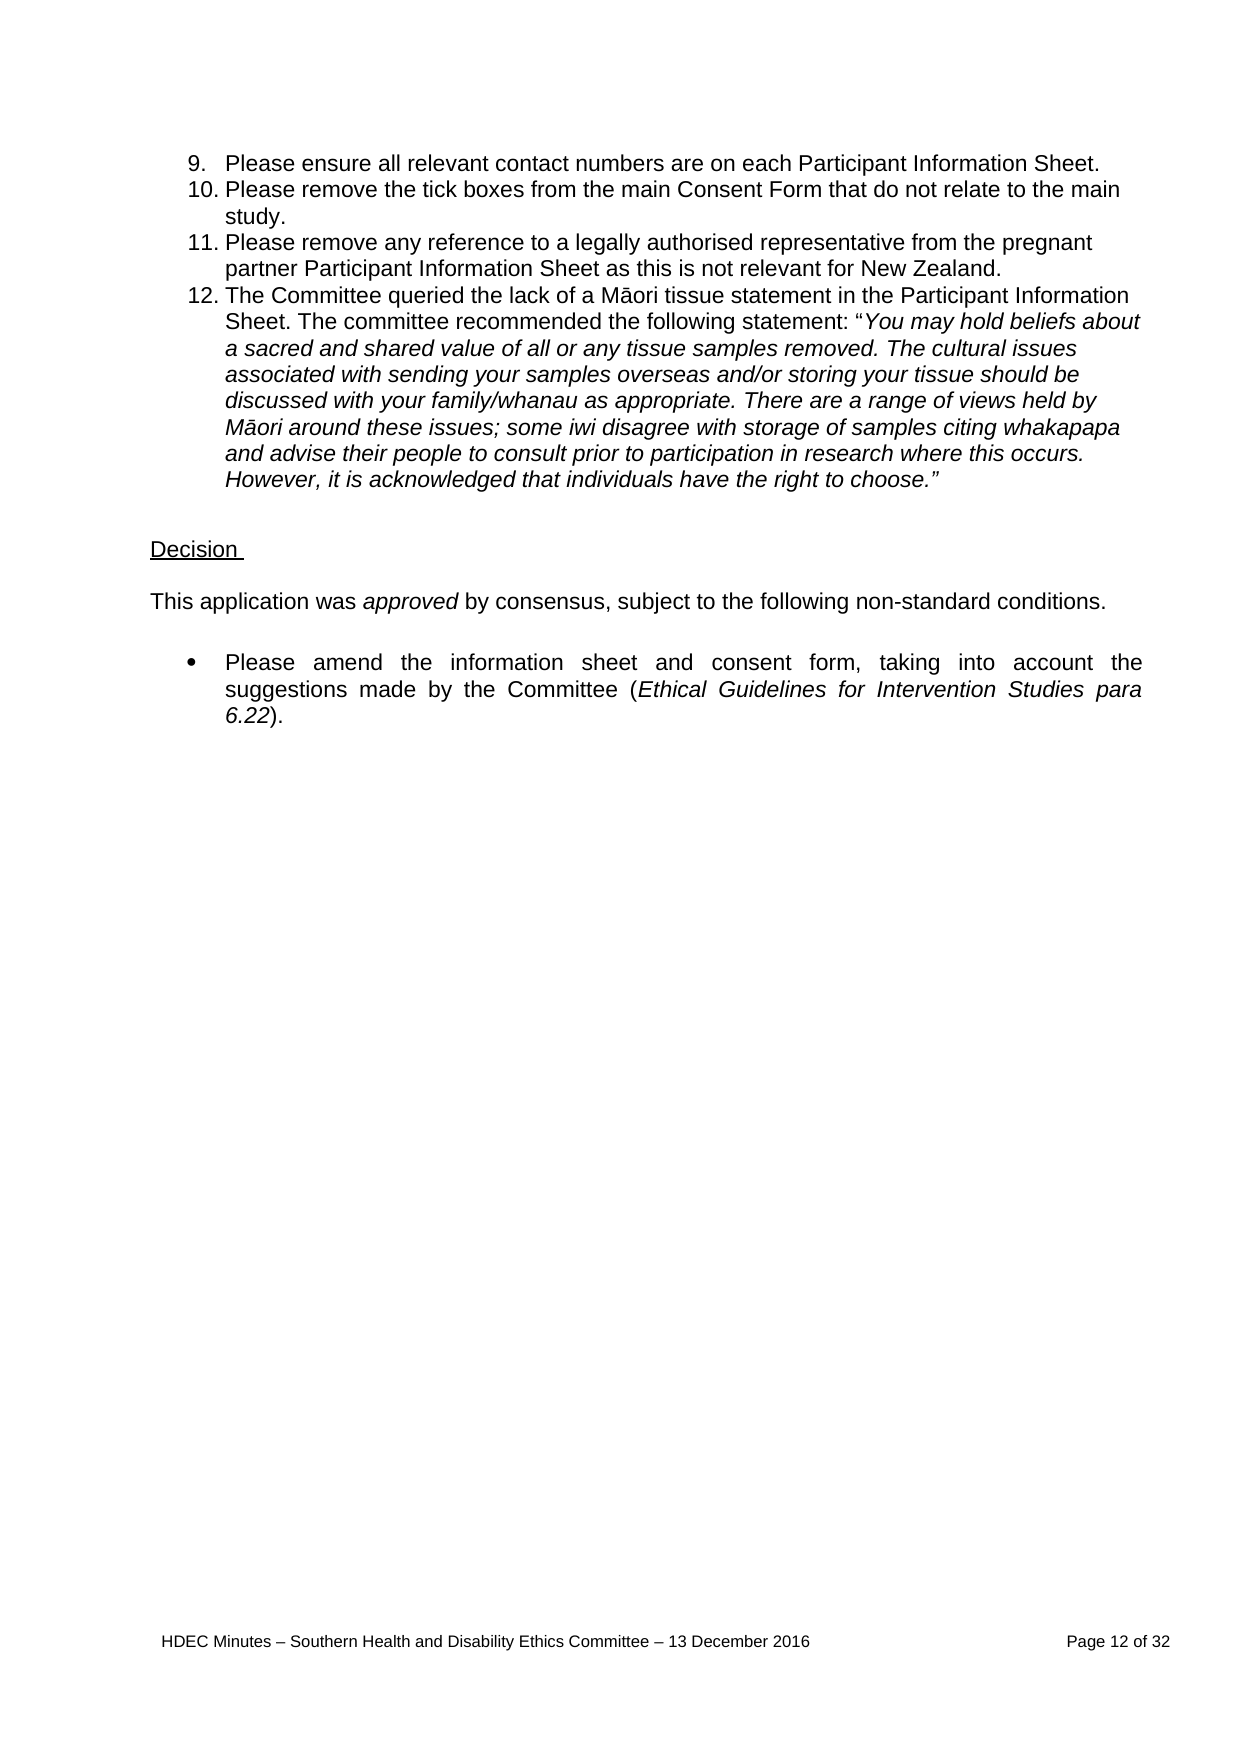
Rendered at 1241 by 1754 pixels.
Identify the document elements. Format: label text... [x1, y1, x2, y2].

list The Committee queried the lack of a Māori tissue statement in the Participant Information Sheet. The committee recommended the following statement: “You may hold beliefs about a sacred and shared value of all or any tissue samples removed. The cultural issues associated with sending your samples overseas and/or storing your tissue should be discussed with your family/whanau as appropriate. There are a range of views held by Māori around these issues; some iwi disagree with storage of samples citing whakapapa and advise their people to consult prior to participation in research where this occurs. However, it is acknowledged that individuals have the right to choose.” [187, 282, 1144, 493]
list Please remove the tick boxes from the main Consent Form that do not relate to the main study. [187, 176, 1144, 229]
list Please amend the information sheet and consent form, taking into account the suggestions made by the Committee (Ethical Guidelines for Intervention Studies para 6.22). [187, 649, 1144, 728]
list Please remove any reference to a legally authorised representative from the pregnant partner Participant Information Sheet as this is not relevant for New Zealand. [187, 229, 1144, 282]
text This application was approved by consensus, subject to the following non-standard conditions. [150, 588, 1144, 615]
text Decision [150, 536, 1144, 562]
list Please ensure all relevant contact numbers are on each Participant Information Sheet. [187, 150, 1144, 176]
